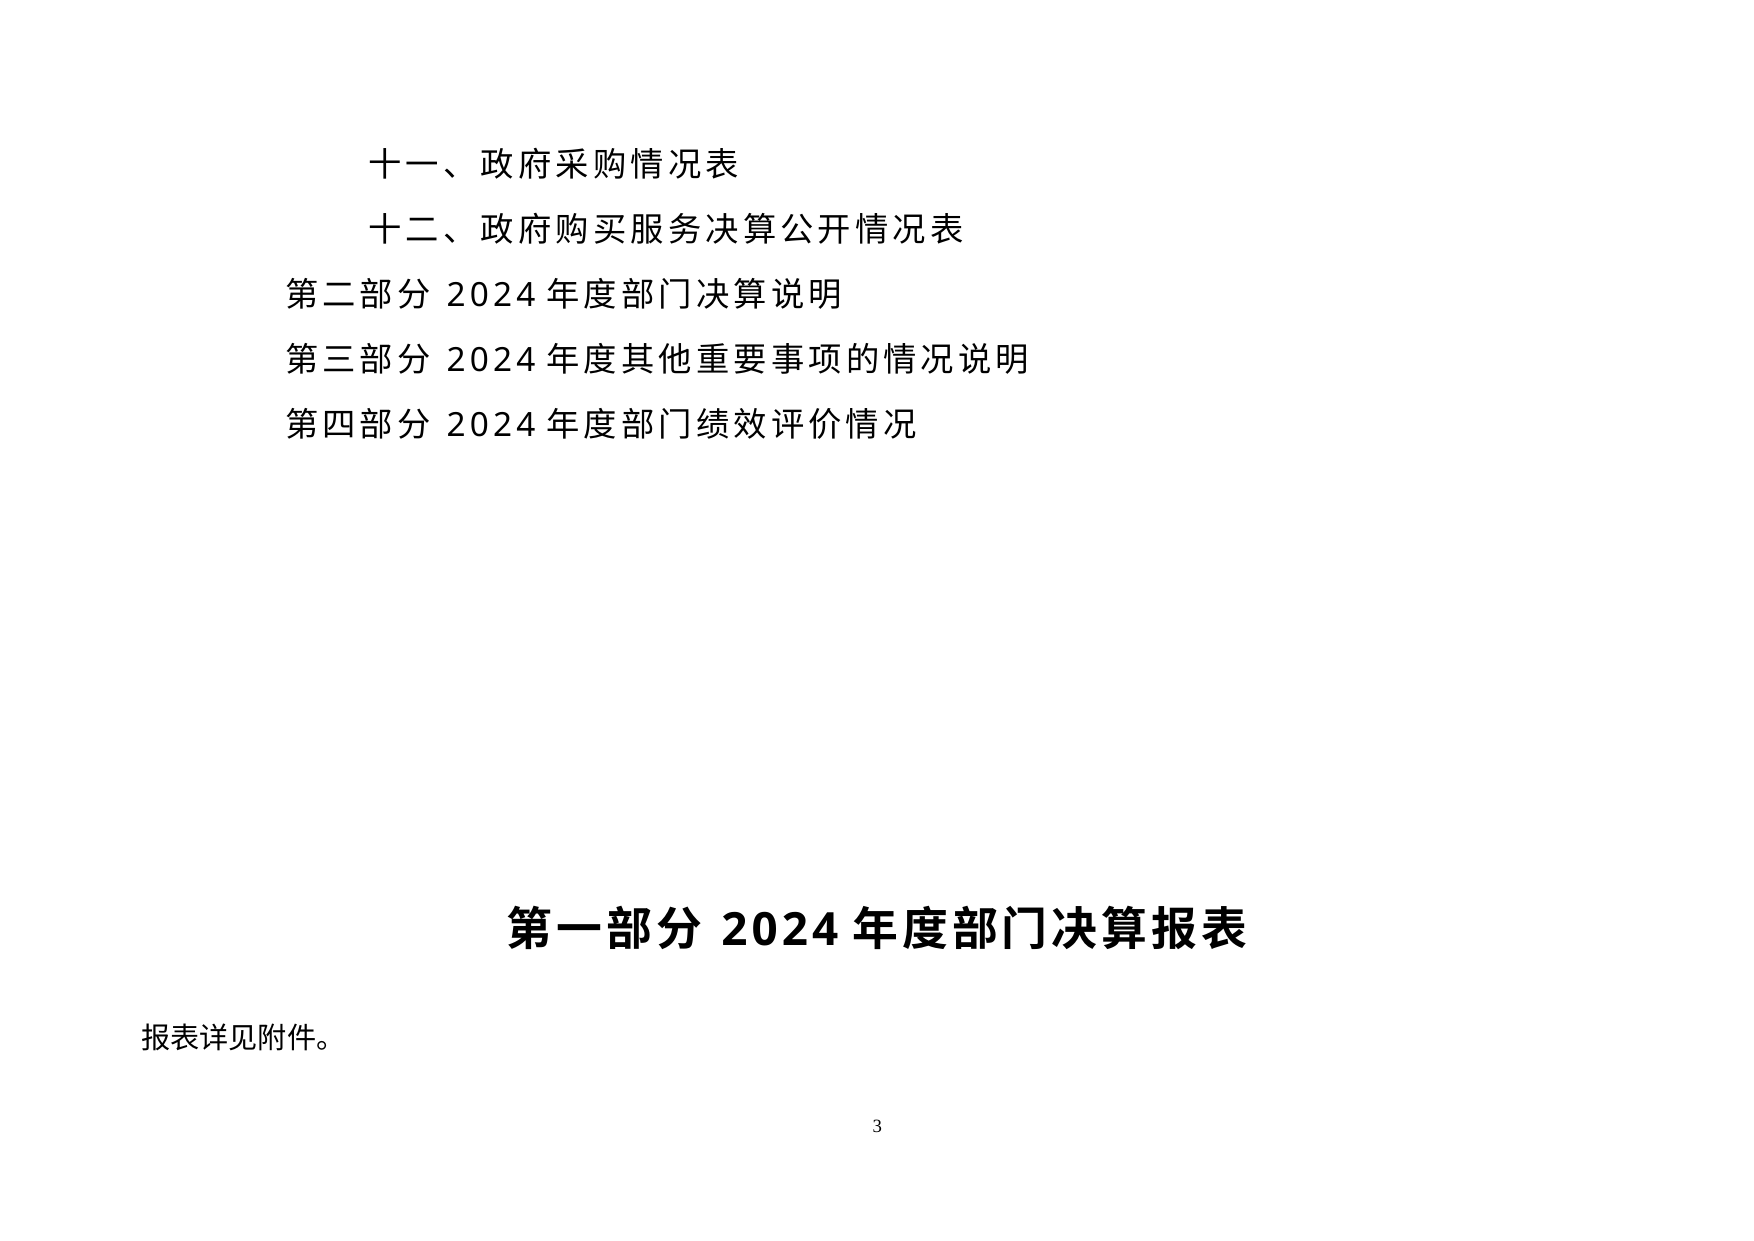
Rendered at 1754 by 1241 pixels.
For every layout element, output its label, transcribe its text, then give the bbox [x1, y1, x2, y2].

text 十一、政府采购情况表 [118, 129, 1636, 194]
text 第三部分 2024年度其他重要事项的情况说明 [118, 324, 1636, 389]
text 第一部分 2024年度部门决算报表 [118, 877, 1636, 974]
text 第四部分 2024年度部门绩效评价情况 [118, 389, 1636, 454]
text 十二、政府购买服务决算公开情况表 [118, 194, 1636, 259]
subtitle 报表详见附件。 [118, 1003, 1636, 1068]
text 第二部分 2024年度部门决算说明 [118, 259, 1636, 324]
